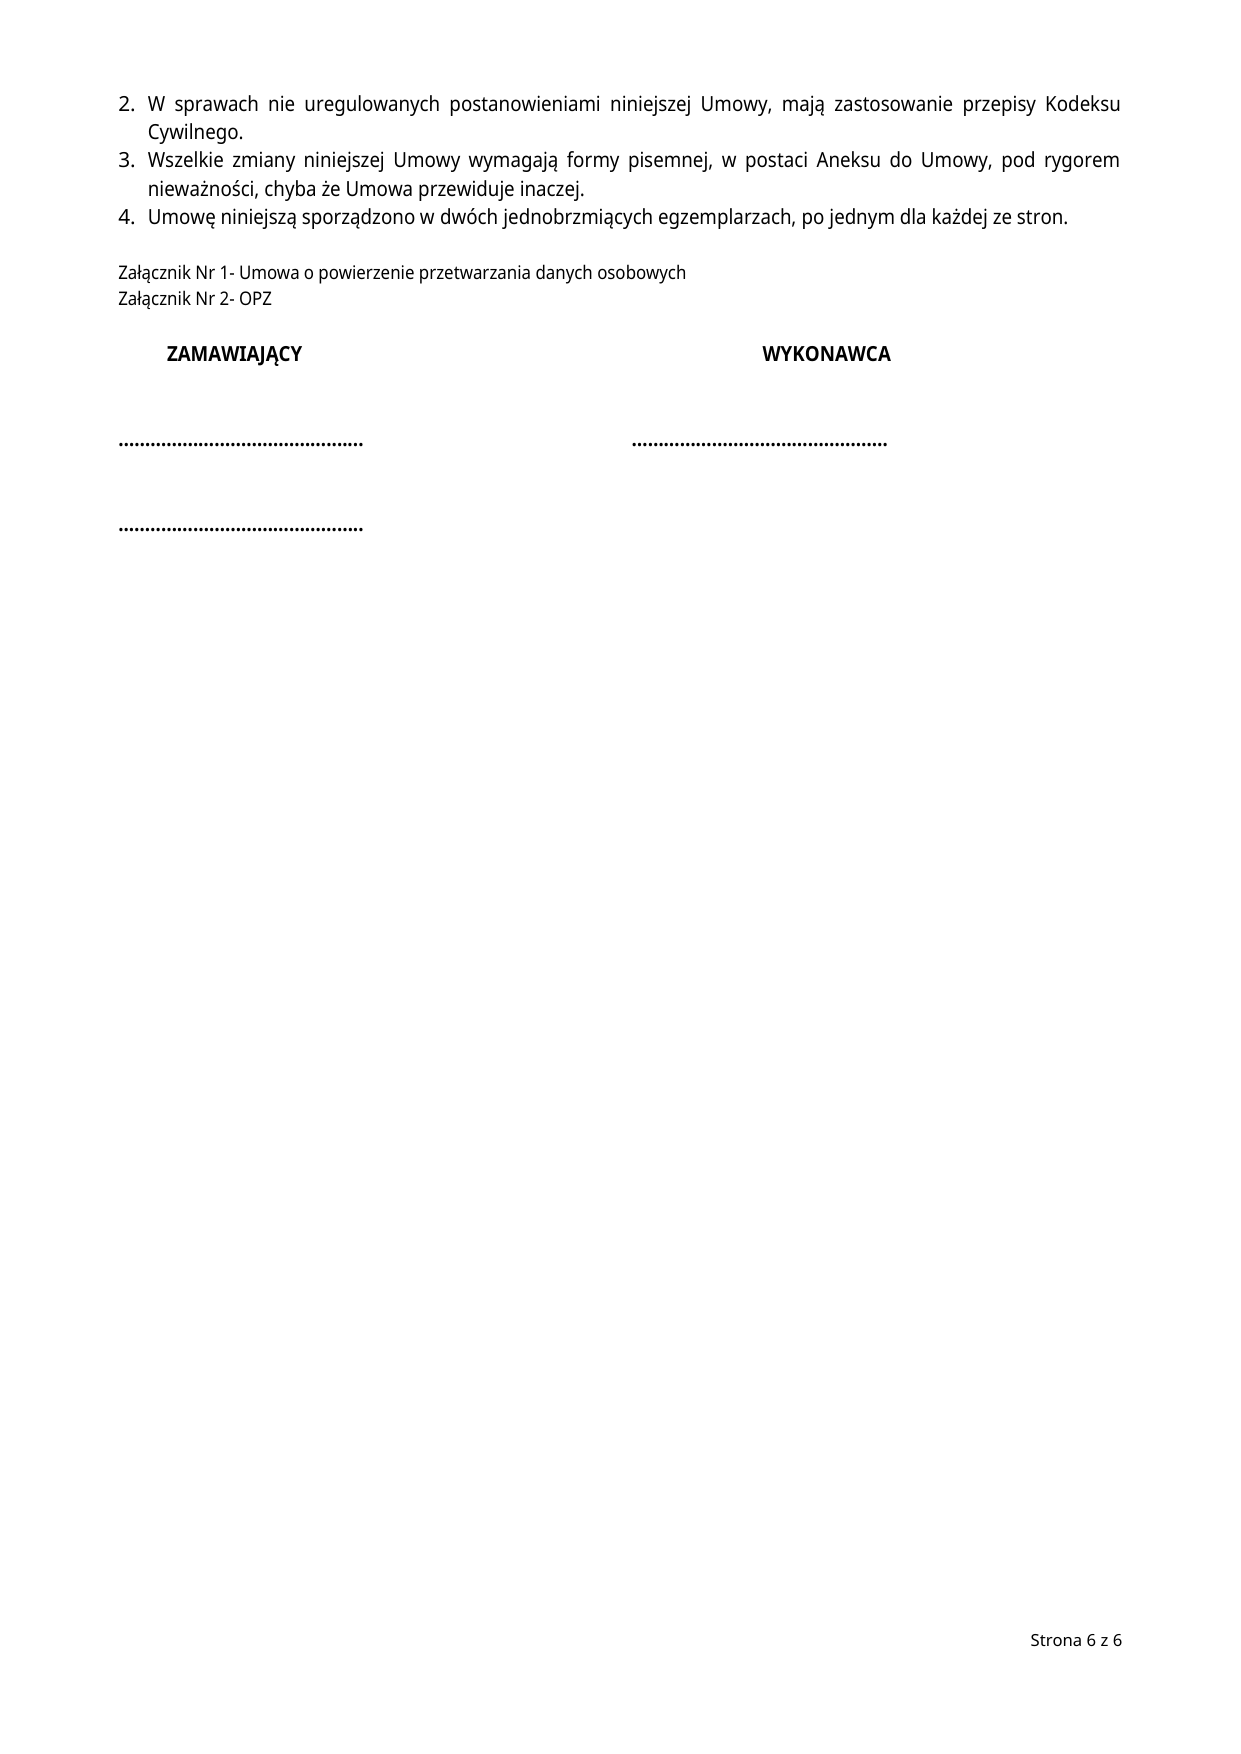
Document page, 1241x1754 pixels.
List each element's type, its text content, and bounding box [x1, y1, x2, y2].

text Załącznik Nr 2- OPZ [118, 285, 1122, 310]
list Umowę niniejszą sporządzono w dwóch jednobrzmiących egzemplarzach, po jednym dla każdej ze stron. [118, 202, 1122, 231]
list W sprawach nie uregulowanych postanowieniami niniejszej Umowy, mają zastosowanie przepisy Kodeksu Cywilnego. [118, 89, 1122, 146]
text Załącznik Nr 1- Umowa o powierzenie przetwarzania danych osobowych [118, 259, 1122, 285]
text …………………………………....... ………………………………………… [118, 424, 1122, 452]
text ..…………………………………….. [118, 481, 1122, 538]
text ZAMAWIAJĄCY WYKONAWCA [118, 339, 1122, 367]
list Wszelkie zmiany niniejszej Umowy wymagają formy pisemnej, w postaci Aneksu do Umowy, pod rygorem nieważności, chyba że Umowa przewiduje inaczej. [118, 146, 1122, 202]
